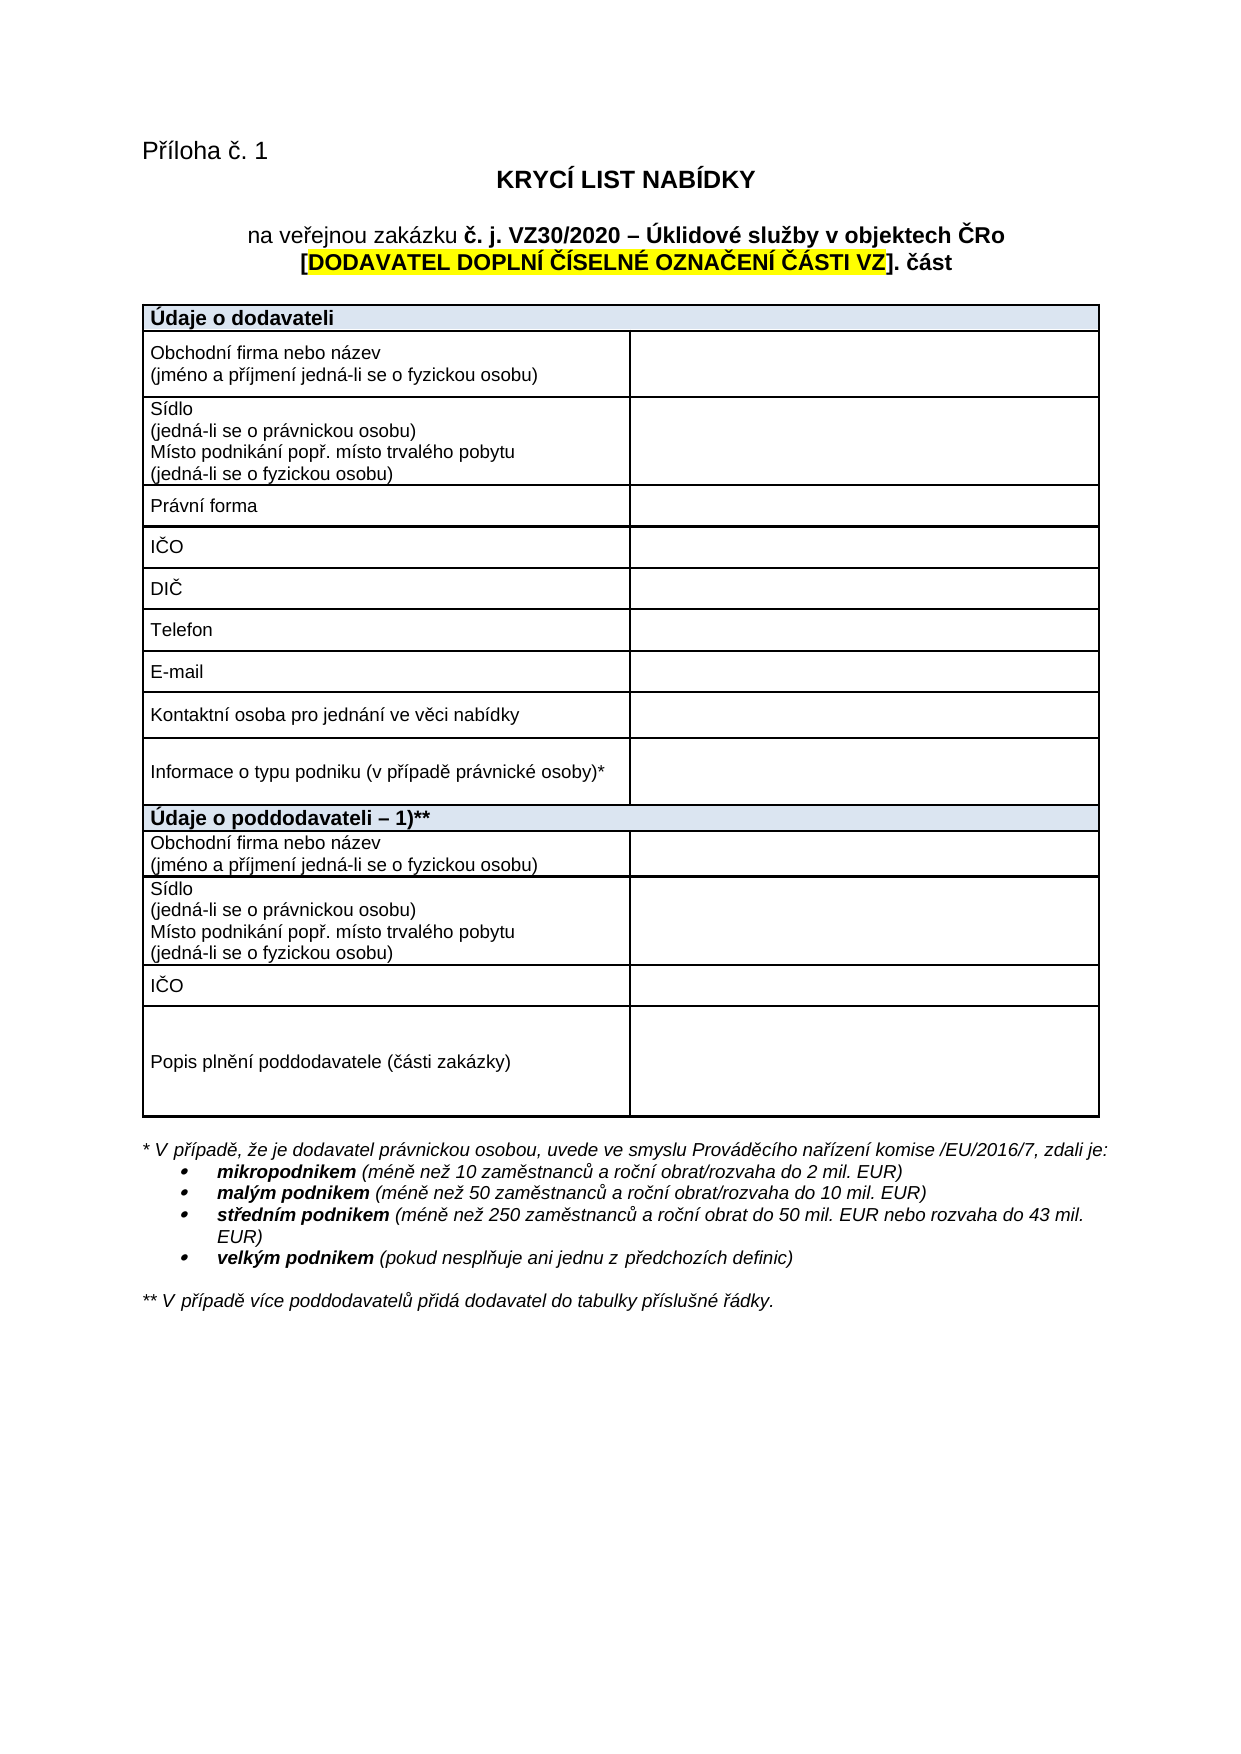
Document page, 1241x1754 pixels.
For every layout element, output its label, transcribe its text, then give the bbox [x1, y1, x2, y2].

list středním podnikem (méně než 250 zaměstnanců a roční obrat do 50 mil. EUR nebo rozvaha do 43 mil. EUR) [179, 1204, 1110, 1247]
table_cell [631, 528, 1098, 567]
table_cell Obchodní firma nebo název (jméno a příjmení jedná-li se o fyzickou osobu) [144, 832, 629, 875]
text [DODAVATEL DOPLNÍ ČÍSELNÉ OZNAČENÍ ČÁSTI VZ]. část [142, 248, 1110, 275]
table_cell [631, 569, 1098, 608]
list mikropodnikem (méně než 10 zaměstnanců a roční obrat/rozvaha do 2 mil. EUR) [179, 1161, 1110, 1182]
table_cell DIČ [144, 569, 629, 608]
table_cell [631, 832, 1098, 875]
table_cell IČO [144, 528, 629, 567]
text Příloha č. 1 [142, 136, 1110, 164]
table_cell Právní forma [144, 486, 629, 525]
text ** V případě více poddodavatelů přidá dodavatel do tabulky příslušné řádky. [142, 1290, 1110, 1312]
table_cell [631, 610, 1098, 649]
table_cell E-mail [144, 652, 629, 691]
table_cell [631, 693, 1098, 737]
table_cell [631, 1007, 1098, 1115]
list malým podnikem (méně než 50 zaměstnanců a roční obrat/rozvaha do 10 mil. EUR) [179, 1182, 1110, 1204]
table_cell [631, 652, 1098, 691]
table_cell [631, 878, 1098, 964]
table_cell Obchodní firma nebo název (jméno a příjmení jedná-li se o fyzickou osobu) [144, 332, 629, 396]
table_cell [631, 332, 1098, 396]
table_cell [631, 966, 1098, 1005]
table_cell [631, 486, 1098, 525]
table_cell [631, 398, 1098, 484]
text KRYCÍ LIST NABÍDKY [142, 164, 1110, 193]
text * V případě, že je dodavatel právnickou osobou, uvede ve smyslu Prováděcího nařízení komise /EU/2016/7, zdali je: [142, 1139, 1110, 1161]
table_cell Informace o typu podniku (v případě právnické osoby)* [144, 739, 629, 804]
table_cell Sídlo (jedná-li se o právnickou osobu) Místo podnikání popř. místo trvalého pobytu (jedná-li se o fyzickou osobu) [144, 398, 629, 484]
list velkým podnikem (pokud nesplňuje ani jednu z předchozích definic) [179, 1247, 1110, 1269]
table_header Údaje o dodavateli [144, 306, 1098, 329]
table_cell Telefon [144, 610, 629, 649]
table_cell Údaje o poddodavateli – 1)** [144, 806, 1098, 830]
table_cell Popis plnění poddodavatele (části zakázky) [144, 1007, 629, 1115]
table_cell Sídlo (jedná-li se o právnickou osobu) Místo podnikání popř. místo trvalého pobytu (jedná-li se o fyzickou osobu) [144, 878, 629, 964]
table_cell Kontaktní osoba pro jednání ve věci nabídky [144, 693, 629, 737]
table_cell [631, 739, 1098, 804]
table_cell IČO [144, 966, 629, 1005]
text na veřejnou zakázku č. j. VZ30/2020 – Úklidové služby v objektech ČRo [142, 222, 1110, 248]
